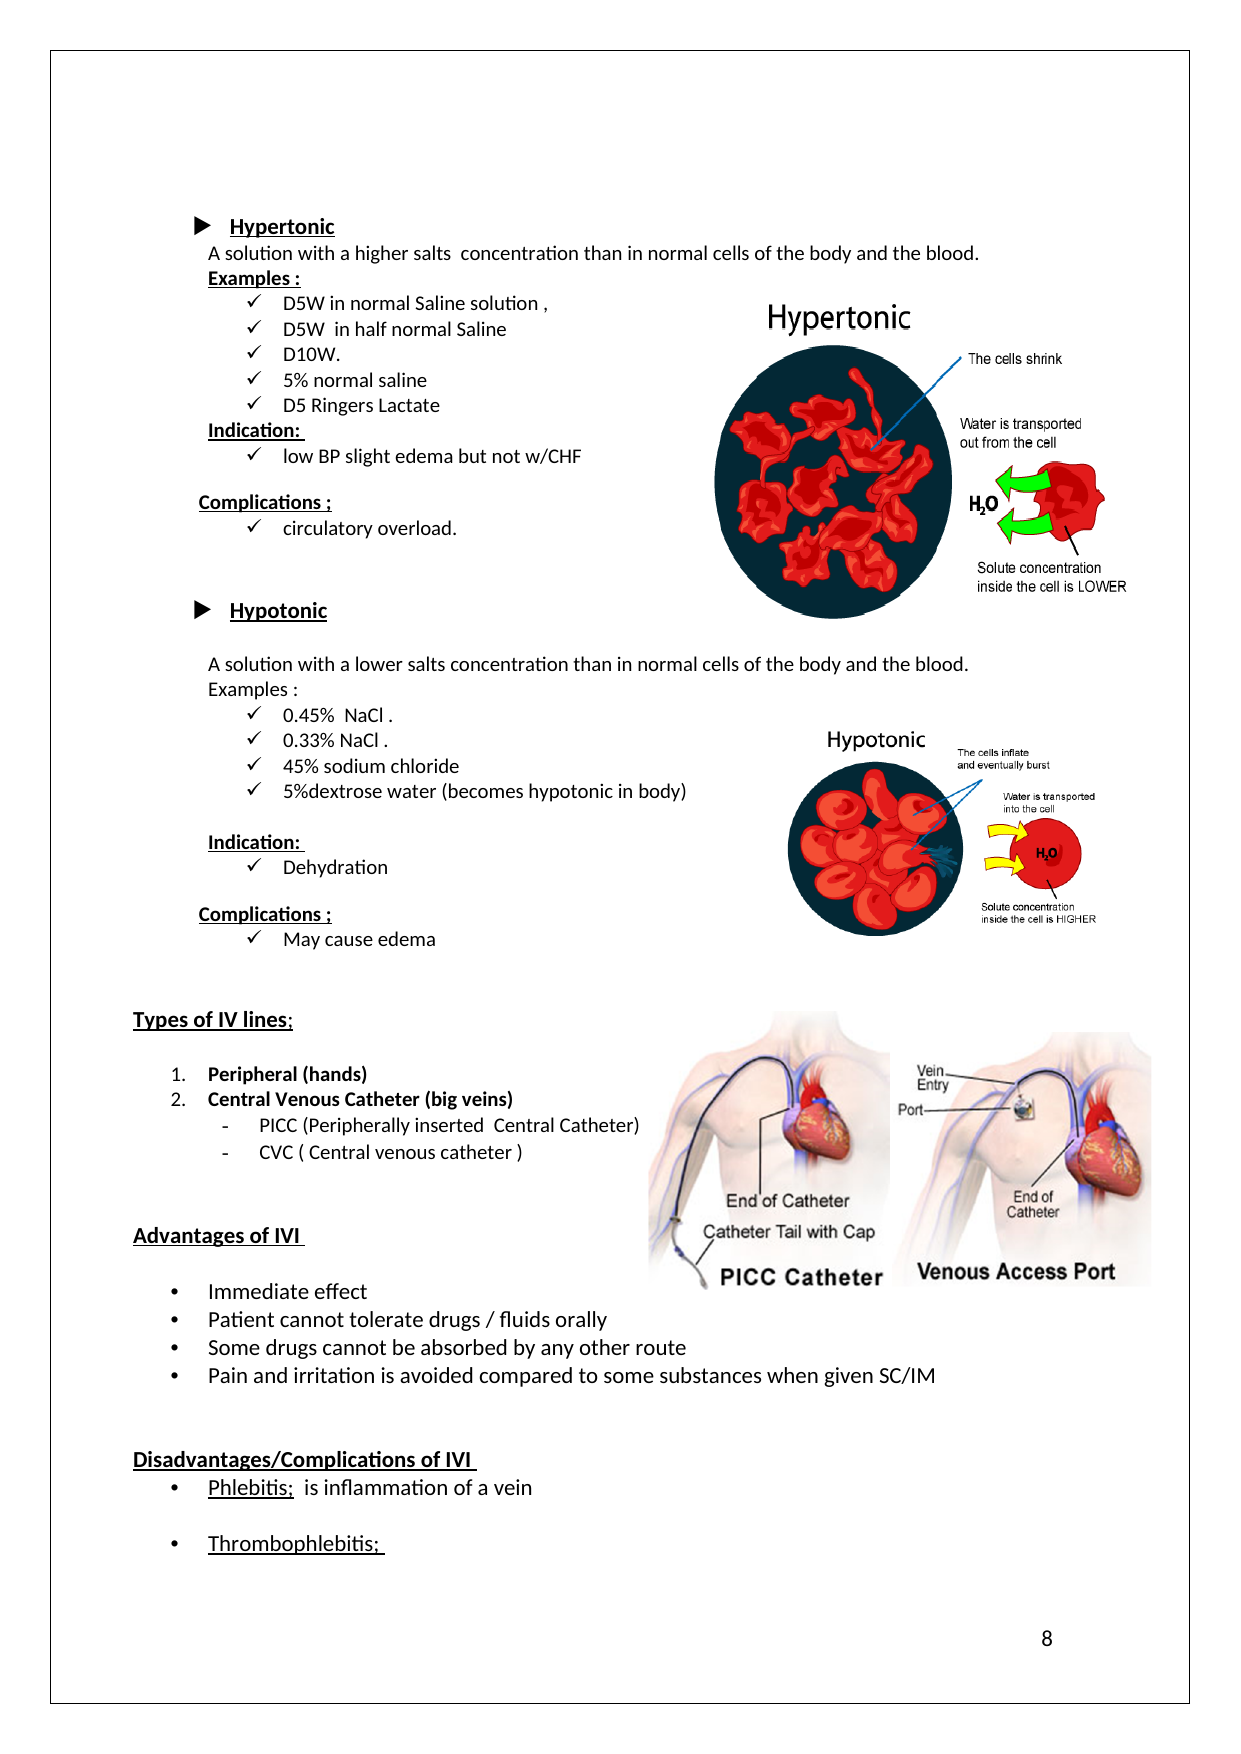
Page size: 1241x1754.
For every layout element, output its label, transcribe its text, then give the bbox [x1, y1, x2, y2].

list May cause edema [245, 926, 1053, 952]
list 45% sodium chloride [245, 753, 768, 778]
list D5W in half normal Saline [245, 316, 685, 341]
list 5%dextrose water (becomes hypotonic in body) [245, 778, 768, 804]
list Hypotonic [192, 596, 685, 624]
list circulatory overload. [245, 515, 685, 540]
list 5% normal saline [245, 367, 685, 392]
list Hypertonic [192, 212, 1053, 240]
list Dehydration [245, 854, 768, 880]
text A solution with a higher salts concentration than in normal cells of the body and the blood. [208, 240, 1053, 265]
list Immediate effect [170, 1277, 1053, 1305]
picture [647, 1011, 1152, 1290]
list Pain and irritation is avoided compared to some substances when given SC/IM [170, 1361, 1053, 1389]
text Examples : [208, 265, 1053, 291]
text Advantages of IVI [133, 1221, 1053, 1249]
picture [685, 292, 1151, 630]
text Types of IV lines; [133, 1005, 1053, 1033]
list PICC (Peripherally inserted Central Catheter) [222, 1112, 1053, 1137]
list 0.45% NaCl . [245, 702, 1053, 727]
text Complications ; [170, 489, 685, 515]
list D5 Ringers Lactate [245, 392, 685, 418]
list 0.33% NaCl . [245, 727, 768, 753]
list Patient cannot tolerate drugs / fluids orally [170, 1305, 1053, 1333]
list Indication: [208, 418, 685, 443]
list Thrombophlebitis; [170, 1529, 1053, 1557]
text Examples : [208, 677, 1053, 702]
list Peripheral (hands) [170, 1061, 1053, 1087]
list D10W. [245, 341, 685, 367]
text Disadvantages/Complications of IVI [133, 1445, 1053, 1473]
picture [801, 770, 946, 929]
picture [939, 868, 945, 876]
list Phlebitis; is inflammation of a vein [170, 1473, 1053, 1501]
list low BP slight edema but not w/CHF [245, 443, 685, 468]
text Complications ; [170, 901, 768, 926]
picture [768, 723, 1119, 936]
list Indication: [208, 829, 768, 854]
list Some drugs cannot be absorbed by any other route [170, 1333, 1053, 1361]
list D5W in normal Saline solution , [245, 291, 1053, 316]
list CVC ( Central venous catheter ) [222, 1139, 1053, 1165]
list Central Venous Catheter (big veins) [170, 1087, 1053, 1112]
text A solution with a lower salts concentration than in normal cells of the body and the blood. [208, 651, 1053, 677]
